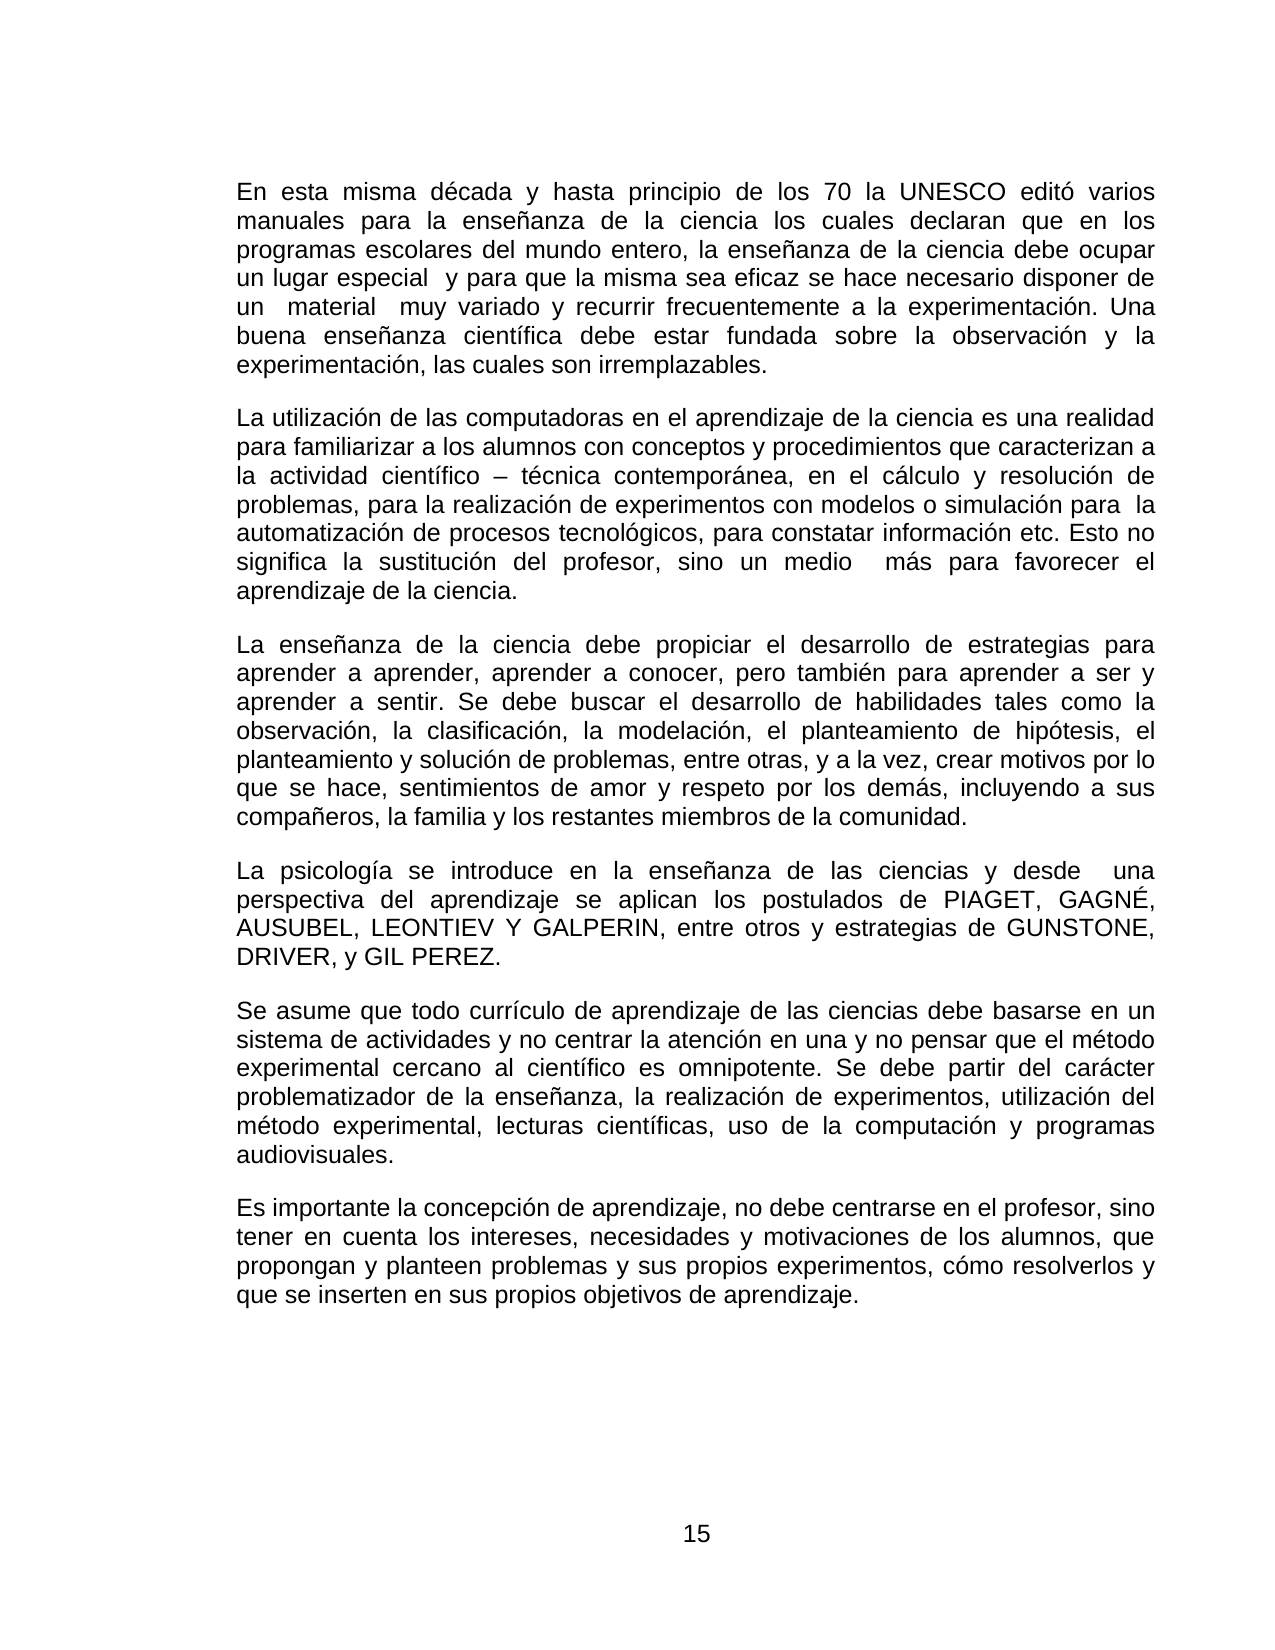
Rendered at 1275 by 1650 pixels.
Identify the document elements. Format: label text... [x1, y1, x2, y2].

text En esta misma década y hasta principio de los 70 la UNESCO editó varios manuales para la enseñanza de la ciencia los cuales declaran que en los programas escolares del mundo entero, la enseñanza de la ciencia debe ocupar un lugar especial y para que la misma sea eficaz se hace necesario disponer de un material muy variado y recurrir frecuentemente a la experimentación. Una buena enseñanza científica debe estar fundada sobre la observación y la experimentación, las cuales son irremplazables. [236, 177, 1157, 378]
text Es importante la concepción de aprendizaje, no debe centrarse en el profesor, sino tener en cuenta los intereses, necesidades y motivaciones de los alumnos, que propongan y planteen problemas y sus propios experimentos, cómo resolverlos y que se inserten en sus propios objetivos de aprendizaje. [236, 1193, 1157, 1308]
text La utilización de las computadoras en el aprendizaje de la ciencia es una realidad para familiarizar a los alumnos con conceptos y procedimientos que caracterizan a la actividad científico – técnica contemporánea, en el cálculo y resolución de problemas, para la realización de experimentos con modelos o simulación para la automatización de procesos tecnológicos, para constatar información etc. Esto no significa la sustitución del profesor, sino un medio más para favorecer el aprendizaje de la ciencia. [236, 403, 1157, 605]
text La psicología se introduce en la enseñanza de las ciencias y desde una perspectiva del aprendizaje se aplican los postulados de PIAGET, GAGNÉ, AUSUBEL, LEONTIEV Y GALPERIN, entre otros y estrategias de GUNSTONE, DRIVER, y GIL PEREZ. [236, 856, 1157, 971]
text Se asume que todo currículo de aprendizaje de las ciencias debe basarse en un sistema de actividades y no centrar la atención en una y no pensar que el método experimental cercano al científico es omnipotente. Se debe partir del carácter problematizador de la enseñanza, la realización de experimentos, utilización del método experimental, lecturas científicas, uso de la computación y programas audiovisuales. [236, 996, 1157, 1168]
text La enseñanza de la ciencia debe propiciar el desarrollo de estrategias para aprender a aprender, aprender a conocer, pero también para aprender a ser y aprender a sentir. Se debe buscar el desarrollo de habilidades tales como la observación, la clasificación, la modelación, el planteamiento de hipótesis, el planteamiento y solución de problemas, entre otras, y a la vez, crear motivos por lo que se hace, sentimientos de amor y respeto por los demás, incluyendo a sus compañeros, la familia y los restantes miembros de la comunidad. [236, 630, 1157, 831]
